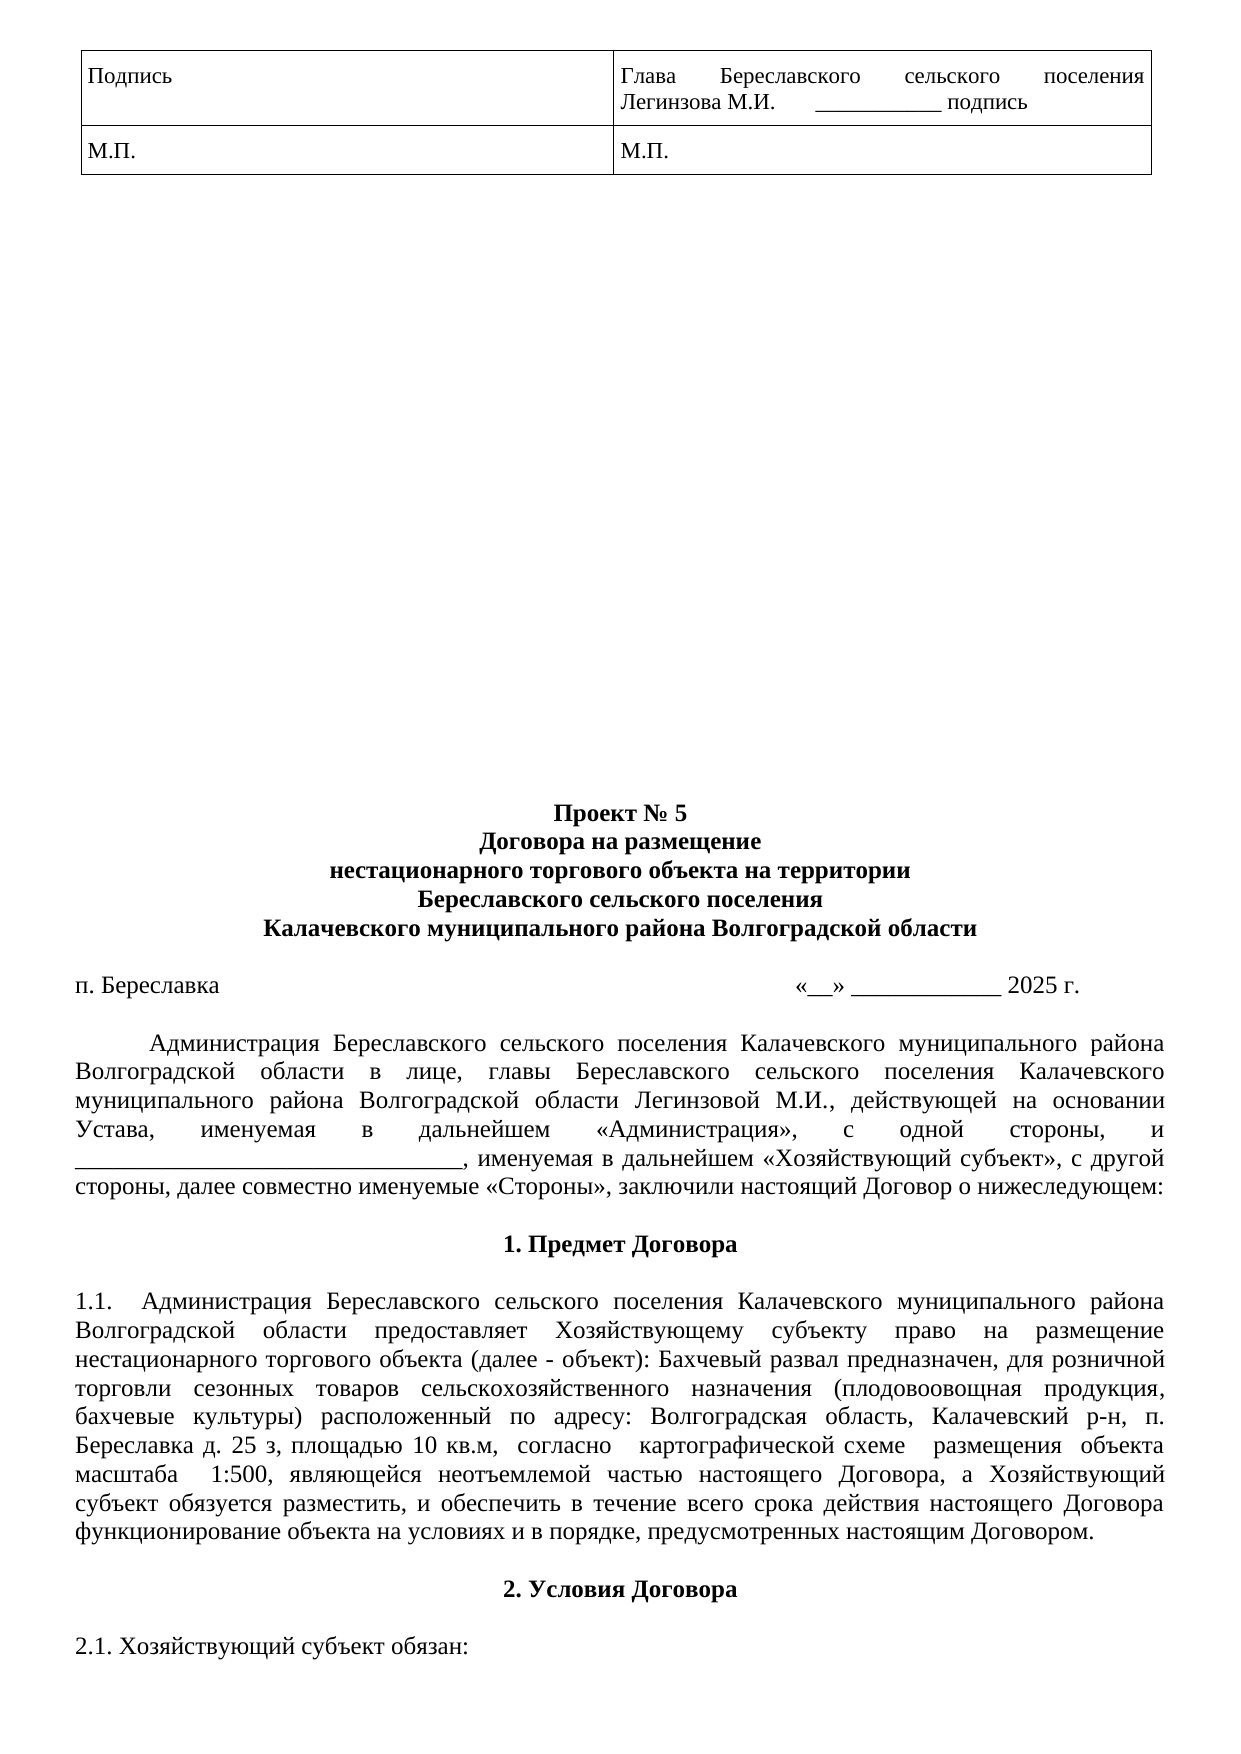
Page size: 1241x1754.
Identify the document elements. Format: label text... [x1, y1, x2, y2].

text 1. Предмет Договора [75, 1229, 1165, 1258]
text 1.1. Администрация Береславского сельского поселения Калачевского муниципального района Волгоградской области предоставляет Хозяйствующему субъекту право на размещение нестационарного торгового объекта (далее - объект): Бахчевый развал предназначен, для розничной торговли сезонных товаров сельскохозяйственного назначения (плодовоовощная продукция, бахчевые культуры) расположенный по адресу: Волгоградская область, Калачевский р-н, п. Береславка д. 25 з, площадью 10 кв.м, согласно картографической схеме размещения объекта масштаба 1:500, являющейся неотъемлемой частью настоящего Договора, а Хозяйствующий субъект обязуется разместить, и обеспечить в течение всего срока действия настоящего Договора функционирование объекта на условиях и в порядке, предусмотренных настоящим Договором. [75, 1286, 1165, 1545]
text Береславского сельского поселения [75, 884, 1165, 913]
text Администрация Береславского сельского поселения Калачевского муниципального района Волгоградской области в лице, главы Береславского сельского поселения Калачевского муниципального района Волгоградской области Легинзовой М.И., действующей на основании Устава, именуемая в дальнейшем «Администрация», с одной стороны, и _______________________________, именуемая в дальнейшем «Хозяйствующий субъект», с другой стороны, далее совместно именуемые «Стороны», заключили настоящий Договор о нижеследующем: [75, 1085, 1165, 1200]
text Проект № 5 [75, 798, 1165, 826]
text 2. Условия Договора [75, 1574, 1165, 1603]
text Администрация Береславского сельского поселения Калачевского муниципального района Волгоградской области в лице, главы Береславского сельского поселения Калачевского муниципального района Волгоградской области Легинзовой М.И., действующей на основании Устава, именуемая в дальнейшем «Администрация», с одной стороны, и _______________________________, именуемая в дальнейшем «Хозяйствующий субъект», с другой стороны, далее совместно именуемые «Стороны», заключили настоящий Договор о нижеследующем: [75, 1028, 1165, 1085]
table_cell М.П. [82, 126, 613, 174]
table_cell М.П. [614, 126, 1151, 174]
text Калачевского муниципального района Волгоградской области [75, 913, 1165, 941]
table_cell Подпись [82, 51, 613, 125]
text 2.1. Хозяйствующий субъект обязан: [75, 1631, 1165, 1660]
text нестационарного торгового объекта на территории [75, 855, 1165, 884]
text п. Береславка «__» ____________ 2025 г. [75, 970, 1165, 999]
table_cell Глава Береславского сельского поселения Легинзова М.И. ___________ подпись [614, 51, 1151, 125]
text Договора на размещение [75, 826, 1165, 855]
